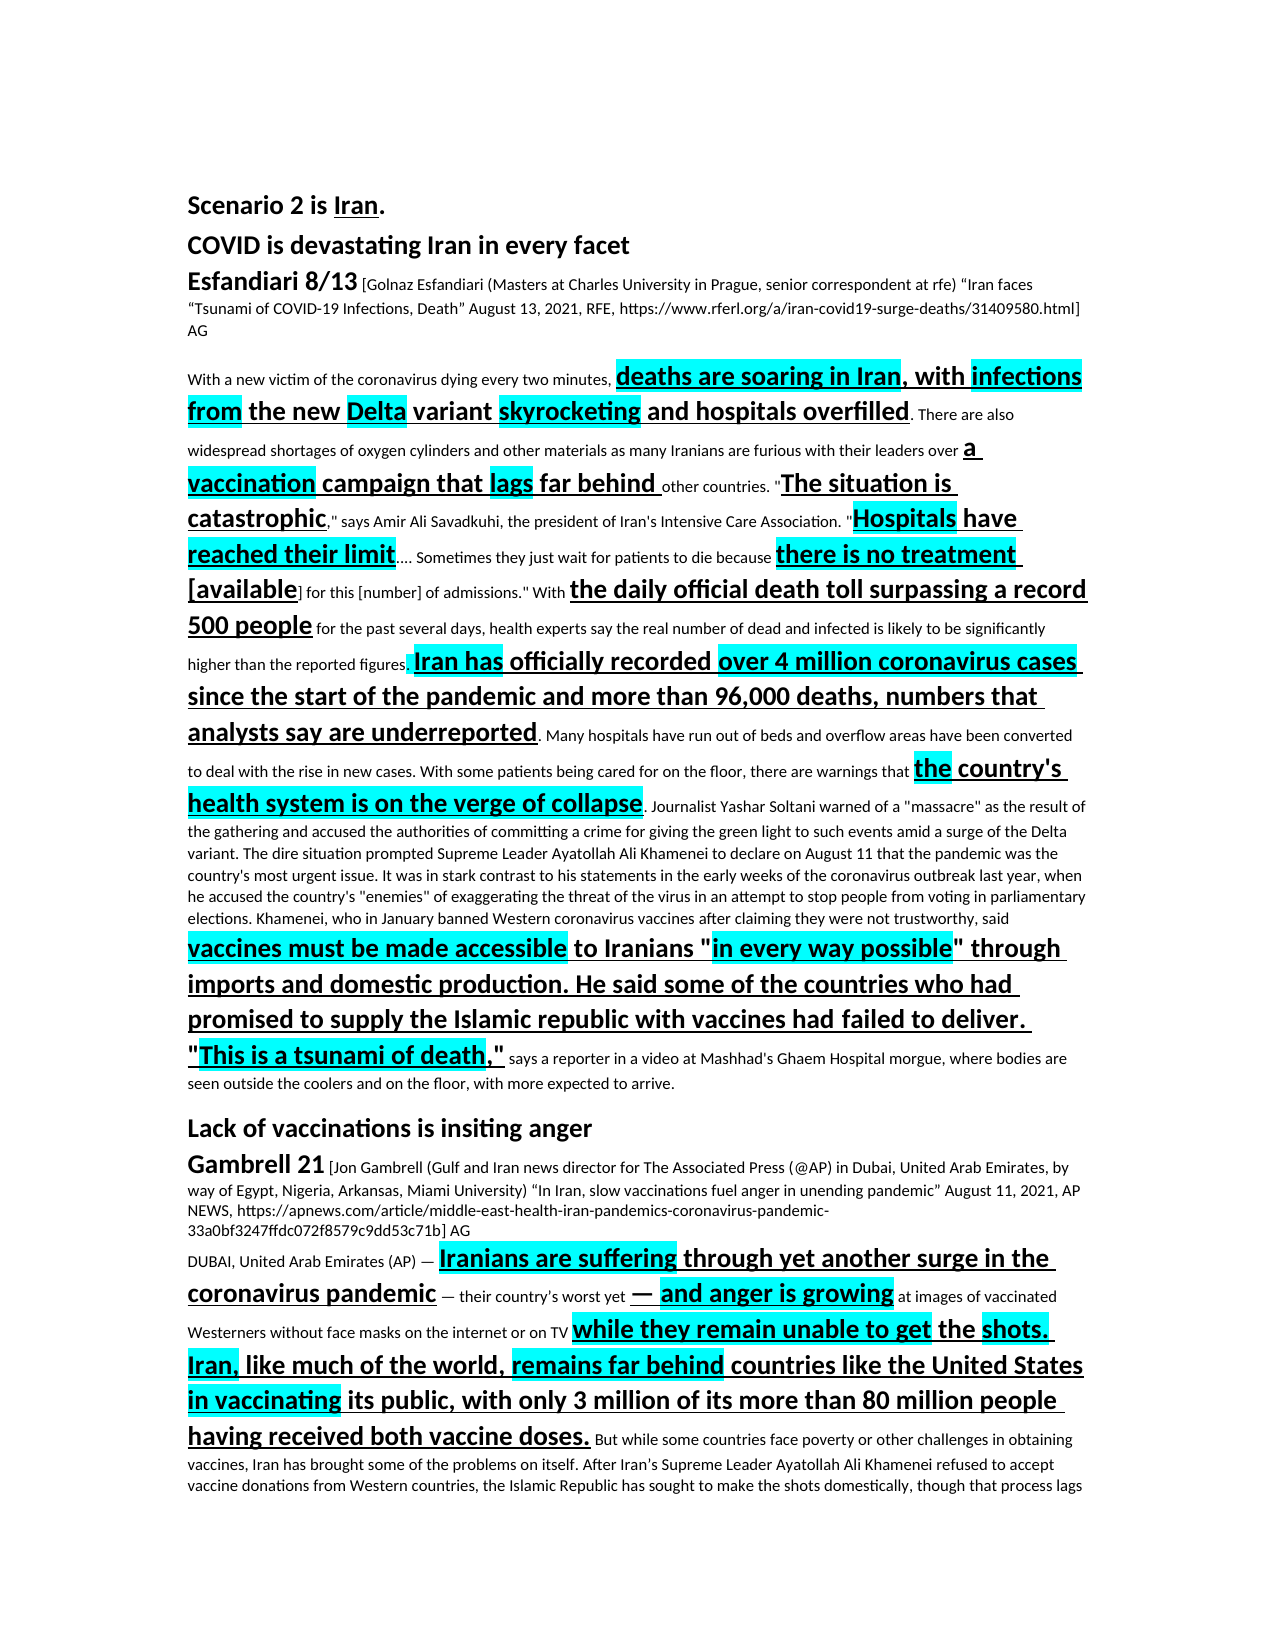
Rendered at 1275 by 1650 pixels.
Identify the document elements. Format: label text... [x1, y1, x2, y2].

text Gambrell 21 [Jon Gambrell (Gulf and Iran news director for The Associated Press (@AP) in Dubai, United Arab Emirates, by way of Egypt, Nigeria, Arkansas, Miami University) “In Iran, slow vaccinations fuel anger in unending pandemic” August 11, 2021, AP NEWS, https://apnews.com/article/middle-east-health-iran-pandemics-coronavirus-pandemic-33a0bf3247ffdc072f8579c9dd53c71b] AG [187, 1147, 1087, 1241]
subtitle Lack of vaccinations is insiting anger [187, 1111, 1087, 1144]
text Esfandiari 8/13 [Golnaz Esfandiari (Masters at Charles University in Prague, senior correspondent at rfe) “Iran faces “Tsunami of COVID-19 Infections, Death” August 13, 2021, RFE, https://www.rferl.org/a/iran-covid19-surge-deaths/31409580.html] AG [187, 264, 1087, 341]
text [187, 1241, 1087, 1496]
subtitle Scenario 2 is Iran. [187, 188, 1087, 222]
subtitle COVID is devastating Iran in every facet [187, 228, 1087, 261]
text With a new victim of the coronavirus dying every two minutes, deaths are soaring in Iran, with infections from the new Delta variant skyrocketing and hospitals overfilled. There are also widespread shortages of oxygen cylinders and other materials as many Iranians are furious with their leaders over a vaccination campaign that lags far behind other countries. "The situation is catastrophic," says Amir Ali Savadkuhi, the president of Iran's Intensive Care Association. "Hospitals have reached their limit.... Sometimes they just wait for patients to die because there is no treatment [available] for this [number] of admissions." With the daily official death toll surpassing a record 500 people for the past several days, health experts say the real number of dead and infected is likely to be significantly higher than the reported figures. Iran has officially recorded over 4 million coronavirus cases since the start of the pandemic and more than 96,000 deaths, numbers that analysts say are underreported. Many hospitals have run out of beds and overflow areas have been converted to deal with the rise in new cases. With some patients being cared for on the floor, there are warnings that the country's health system is on the verge of collapse. Journalist Yashar Soltani warned of a "massacre" as the result of the gathering and accused the authorities of committing a crime for giving the green light to such events amid a surge of the Delta variant. The dire situation prompted Supreme Leader Ayatollah Ali Khamenei to declare on August 11 that the pandemic was the country's most urgent issue. It was in stark contrast to his statements in the early weeks of the coronavirus outbreak last year, when he accused the country's "enemies" of exaggerating the threat of the virus in an attempt to stop people from voting in parliamentary elections. Khamenei, who in January banned Western coronavirus vaccines after claiming they were not trustworthy, said vaccines must be made accessible to Iranians "in every way possible" through imports and domestic production. He said some of the countries who had promised to supply the Islamic republic with vaccines had failed to deliver. "This is a tsunami of death," says a reporter in a video at Mashhad's Ghaem Hospital morgue, where bodies are seen outside the coolers and on the floor, with more expected to arrive. [187, 359, 1087, 1093]
